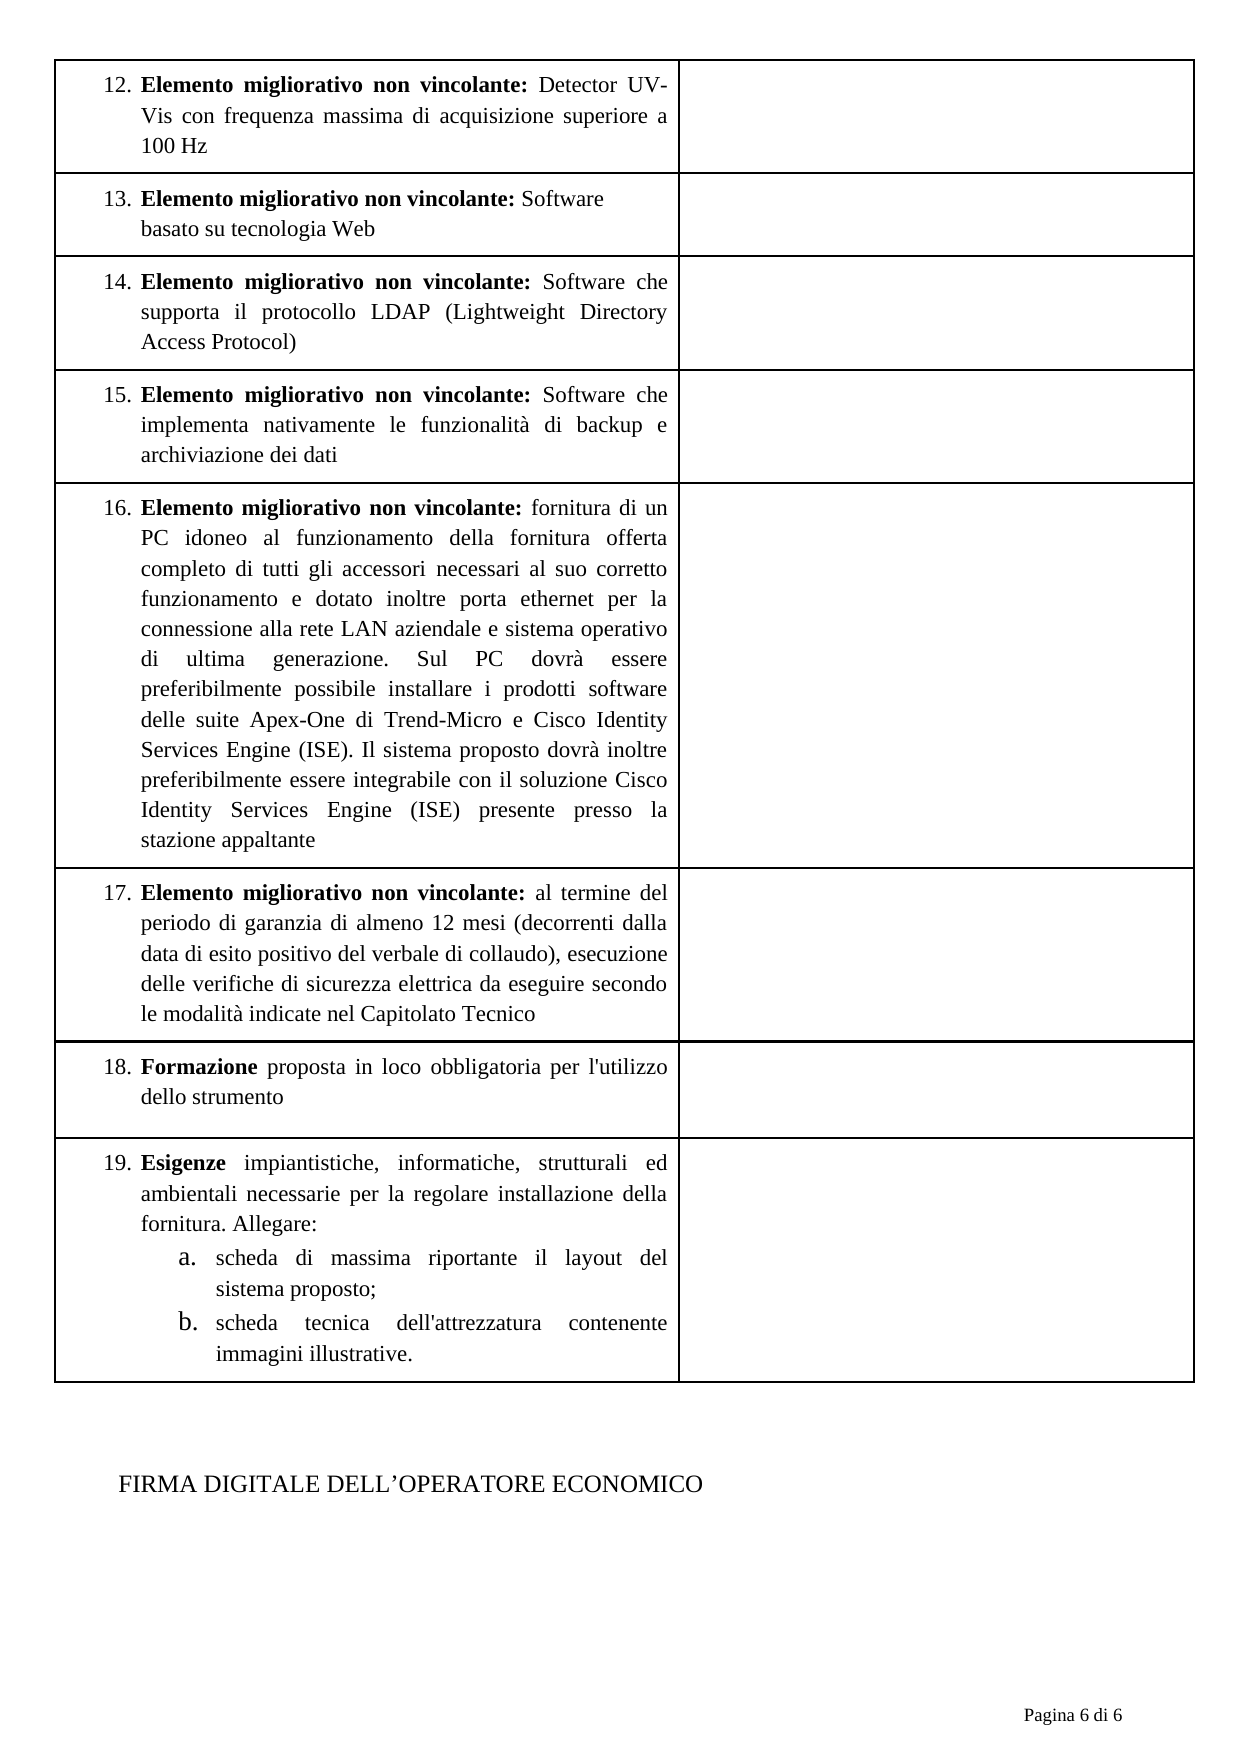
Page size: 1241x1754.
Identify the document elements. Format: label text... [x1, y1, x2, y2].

table_cell Elemento migliorativo non vincolante: fornitura di un PC idoneo al funzionamento della fornitura offerta completo di tutti gli accessori necessari al suo corretto funzionamento e dotato inoltre porta ethernet per la connessione alla rete LAN aziendale e sistema operativo di ultima generazione. Sul PC dovrà essere preferibilmente possibile installare i prodotti software delle suite Apex-One di Trend-Micro e Cisco Identity Services Engine (ISE). Il sistema proposto dovrà inoltre preferibilmente essere integrabile con il soluzione Cisco Identity Services Engine (ISE) presente presso la stazione appaltante [56, 484, 678, 867]
table_cell [680, 174, 1193, 255]
table_cell [680, 257, 1193, 368]
text FIRMA DIGITALE DELL’OPERATORE ECONOMICO [118, 1469, 1122, 1498]
table_cell [680, 61, 1193, 172]
table_cell Elemento migliorativo non vincolante: Software basato su tecnologia Web [56, 174, 678, 255]
table_cell [680, 1139, 1193, 1381]
table_cell Elemento migliorativo non vincolante: al termine del periodo di garanzia di almeno 12 mesi (decorrenti dalla data di esito positivo del verbale di collaudo), esecuzione delle verifiche di sicurezza elettrica da eseguire secondo le modalità indicate nel Capitolato Tecnico [56, 869, 678, 1040]
table_cell Elemento migliorativo non vincolante: Software che supporta il protocollo LDAP (Lightweight Directory Access Protocol) [56, 257, 678, 368]
table_cell Formazione proposta in loco obbligatoria per l'utilizzo dello strumento [56, 1043, 678, 1137]
table_cell [680, 869, 1193, 1040]
table_cell [680, 371, 1193, 482]
table_cell Esigenze impiantistiche, informatiche, strutturali ed ambientali necessarie per la regolare installazione della fornitura. Allegare: scheda di massima riportante il layout del sistema proposto; scheda tecnica dell'attrezzatura contenente immagini illustrative. [56, 1139, 678, 1381]
table_cell [680, 484, 1193, 867]
table_cell [680, 1043, 1193, 1137]
table_cell Elemento migliorativo non vincolante: Detector UV-Vis con frequenza massima di acquisizione superiore a 100 Hz [56, 61, 678, 172]
table_cell Elemento migliorativo non vincolante: Software che implementa nativamente le funzionalità di backup e archiviazione dei dati [56, 371, 678, 482]
